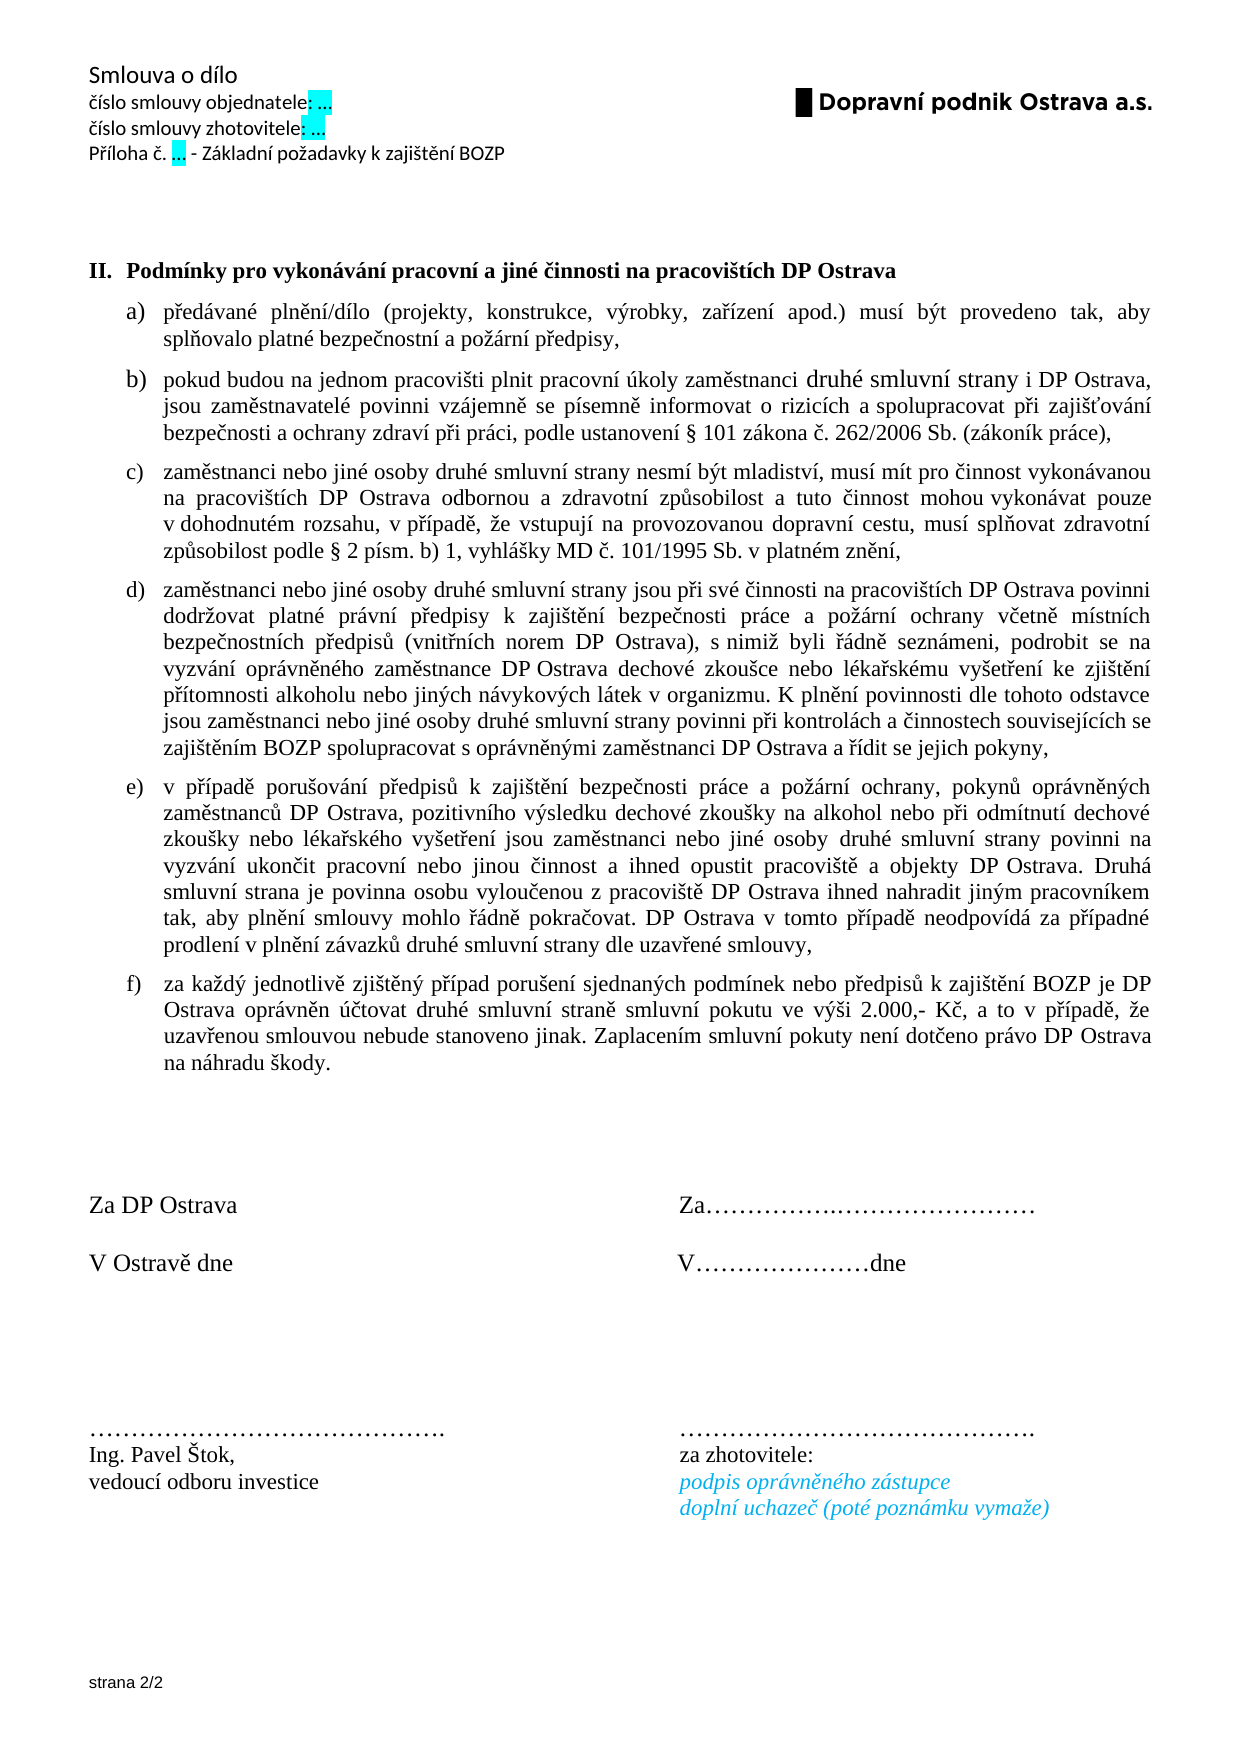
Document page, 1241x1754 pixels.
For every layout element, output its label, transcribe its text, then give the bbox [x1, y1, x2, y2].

text ……………………………………. ……………………………………. [89, 1413, 1152, 1441]
text doplní uchazeč (poté poznámku vymaže) [89, 1494, 1152, 1520]
list zaměstnanci nebo jiné osoby druhé smluvní strany jsou při své činnosti na pracovištích DP Ostrava povinni dodržovat platné právní předpisy k zajištění bezpečnosti práce a požární ochrany včetně místních bezpečnostních předpisů (vnitřních norem DP Ostrava), s nimiž byli řádně seznámeni, podrobit se na vyzvání oprávněného zaměstnance DP Ostrava dechové zkoušce nebo lékařskému vyšetření ke zjištění přítomnosti alkoholu nebo jiných návykových látek v organizmu. K plnění povinnosti dle tohoto odstavce jsou zaměstnanci nebo jiné osoby druhé smluvní strany povinni při kontrolách a činnostech souvisejících se zajištěním BOZP spolupracovat s oprávněnými zaměstnanci DP Ostrava a řídit se jejich pokyny, [126, 576, 1152, 760]
text Za DP Ostrava Za…………….…………………… [89, 1190, 1152, 1219]
list pokud budou na jednom pracovišti plnit pracovní úkoly zaměstnanci druhé smluvní strany i DP Ostrava, jsou zaměstnavatelé povinni vzájemně se písemně informovat o rizicích a spolupracovat při zajišťování bezpečnosti a ochrany zdraví při práci, podle ustanovení § 101 zákona č. 262/2006 Sb. (zákoník práce), [126, 364, 1152, 445]
picture [795, 88, 1152, 117]
text c) zaměstnanci nebo jiné osoby druhé smluvní strany nesmí být mladiství, musí mít pro činnost vykonávanou na pracovištích DP Ostrava odbornou a zdravotní způsobilost a tuto činnost mohou vykonávat pouze v dohodnutém rozsahu, v případě, že vstupují na provozovanou dopravní cestu, musí splňovat zdravotní způsobilost podle § 2 písm. b) 1, vyhlášky MD č. 101/1995 Sb. v platném znění, [126, 458, 1152, 563]
text f) za každý jednotlivě zjištěný případ porušení sjednaných podmínek nebo předpisů k zajištění BOZP je DP Ostrava oprávněn účtovat druhé smluvní straně smluvní pokutu ve výši 2.000,- Kč, a to v případě, že uzavřenou smlouvou nebude stanoveno jinak. Zaplacením smluvní pokuty není dotčeno právo DP Ostrava na náhradu škody. [126, 970, 1152, 1075]
text II. Podmínky pro vykonávání pracovní a jiné činnosti na pracovištích DP Ostrava [89, 257, 1152, 284]
text Ing. Pavel Štok, za zhotovitele: [89, 1441, 1152, 1468]
text e) v případě porušování předpisů k zajištění bezpečnosti práce a požární ochrany, pokynů oprávněných zaměstnanců DP Ostrava, pozitivního výsledku dechové zkoušky na alkohol nebo při odmítnutí dechové zkoušky nebo lékařského vyšetření jsou zaměstnanci nebo jiné osoby druhé smluvní strany povinni na vyzvání ukončit pracovní nebo jinou činnost a ihned opustit pracoviště a objekty DP Ostrava. Druhá smluvní strana je povinna osobu vyloučenou z pracoviště DP Ostrava ihned nahradit jiným pracovníkem tak, aby plnění smlouvy mohlo řádně pokračovat. DP Ostrava v tomto případě neodpovídá za případné prodlení v plnění závazků druhé smluvní strany dle uzavřené smlouvy, [126, 773, 1152, 957]
text vedoucí odboru investice podpis oprávněného zástupce [89, 1468, 1152, 1494]
text V Ostravě dne V…………………dne [89, 1248, 1152, 1276]
list předávané plnění/dílo (projekty, konstrukce, výrobky, zařízení apod.) musí být provedeno tak, aby splňovalo platné bezpečnostní a požární předpisy, [126, 296, 1152, 351]
